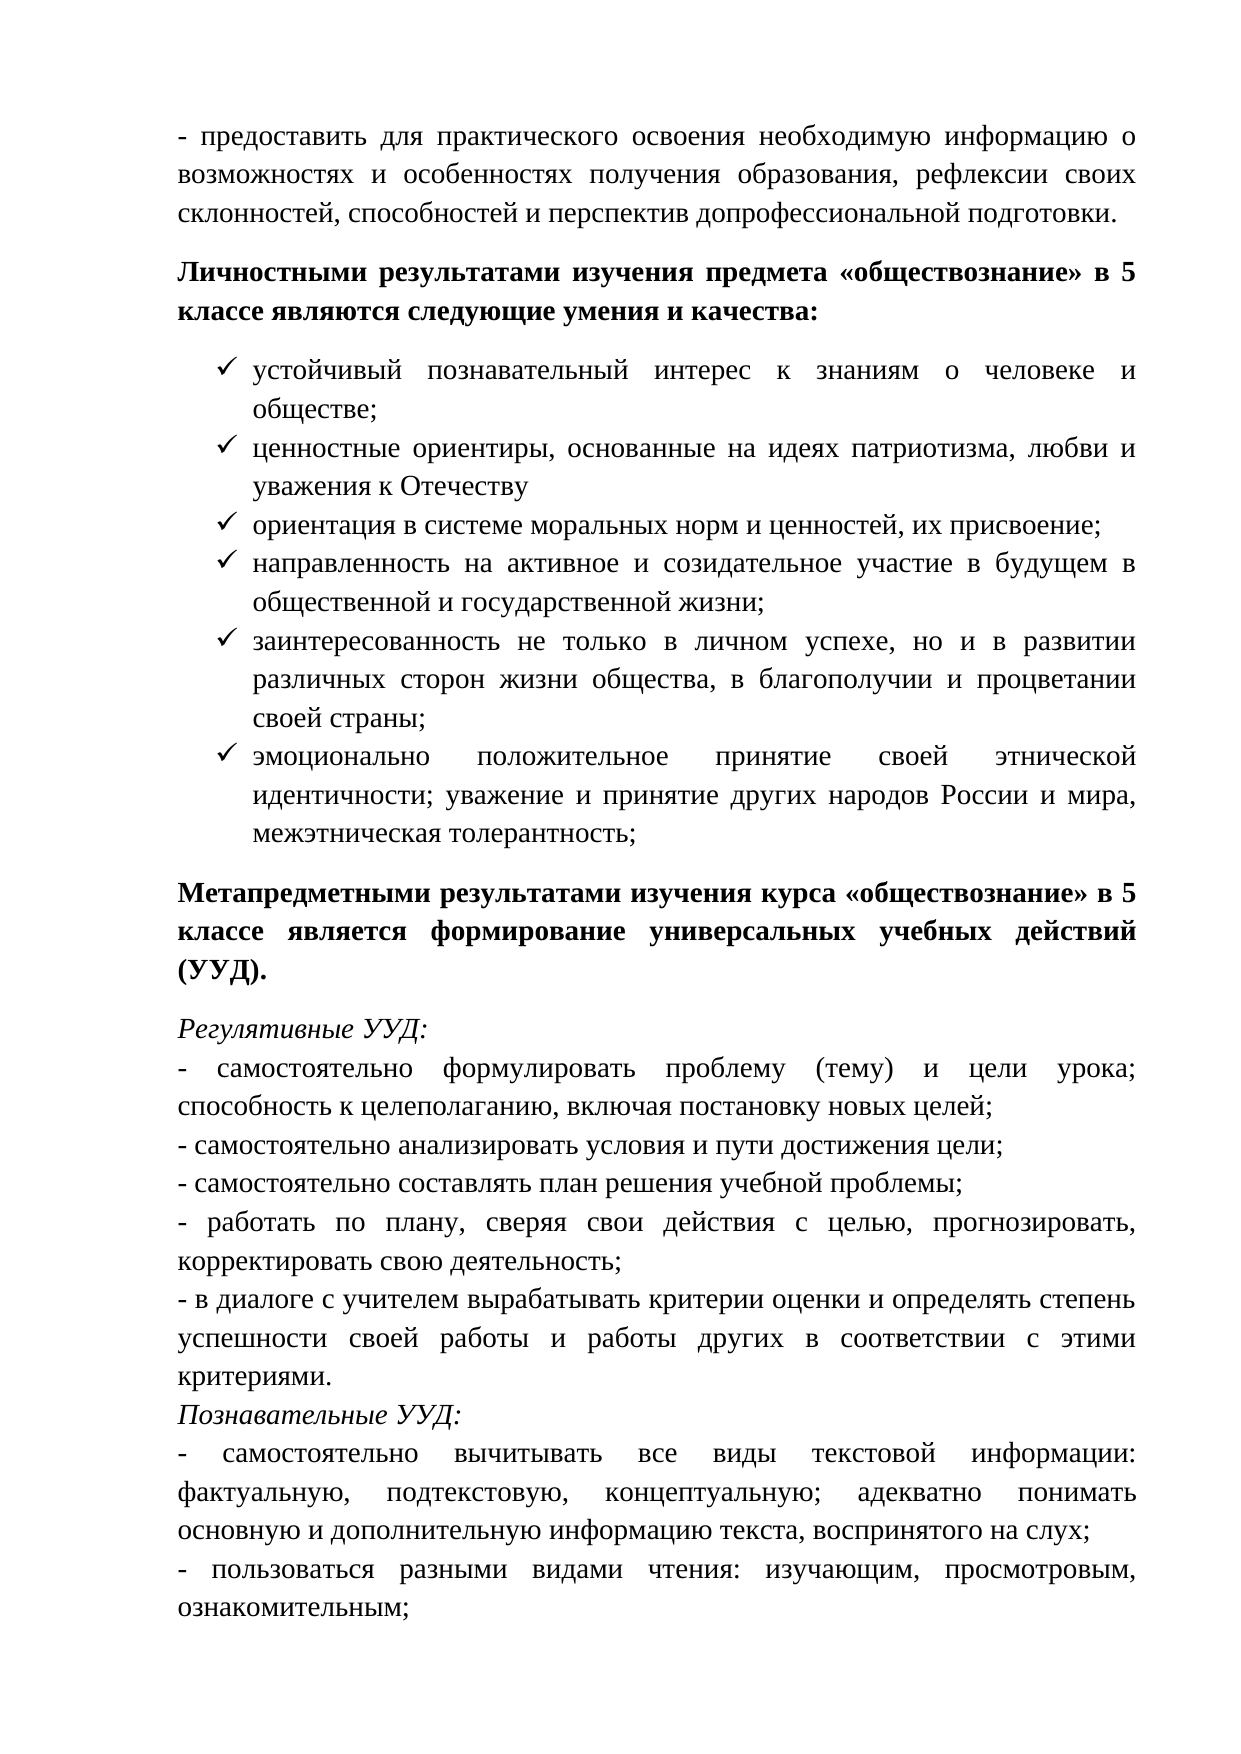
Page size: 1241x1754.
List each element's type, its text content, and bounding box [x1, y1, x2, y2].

list направленность на активное и созидательное участие в будущем в общественной и государственной жизни; [215, 546, 1137, 618]
text - в диалоге с учителем вырабатывать критерии оценки и определять степень успешности своей работы и работы других в соответствии с этими критериями. [177, 1281, 1137, 1392]
text - предоставить для практического освоения необходимую информацию о возможностях и особенностях получения образования, рефлексии своих склонностей, способностей и перспектив допрофессиональной подготовки. [177, 118, 1137, 229]
list эмоционально положительное принятие своей этнической идентичности; уважение и принятие других народов России и мира, межэтническая толерантность; [215, 738, 1137, 849]
text - работать по плану, сверяя свои действия с целью, прогнозировать, корректировать свою деятельность; [177, 1204, 1137, 1276]
text - самостоятельно формулировать проблему (тему) и цели урока; способность к целеполаганию, включая постановку новых целей; [177, 1050, 1137, 1122]
text Личностными результатами изучения предмета «обществознание» в 5 классе являются следующие умения и качества: [177, 254, 1137, 327]
list ценностные ориентиры, основанные на идеях патриотизма, любви и уважения к Отечеству [215, 430, 1137, 502]
text Познавательные УУД: [177, 1397, 1137, 1430]
text Метапредметными результатами изучения курса «обществознание» в 5 классе является формирование универсальных учебных действий (УУД). [177, 875, 1137, 986]
text - самостоятельно составлять план решения учебной проблемы; [177, 1166, 1137, 1199]
text - пользоваться разными видами чтения: изучающим, просмотровым, ознакомительным; [177, 1551, 1137, 1623]
text - самостоятельно анализировать условия и пути достижения цели; [177, 1127, 1137, 1161]
list заинтересованность не только в личном успехе, но и в развитии различных сторон жизни общества, в благополучии и процветании своей страны; [215, 623, 1137, 733]
list устойчивый познавательный интерес к знаниям о человеке и обществе; [215, 352, 1137, 425]
text - самостоятельно вычитывать все виды текстовой информации: фактуальную, подтекстовую, концептуальную; адекватно понимать основную и дополнительную информацию текста, воспринятого на слух; [177, 1435, 1137, 1546]
text Регулятивные УУД: [177, 1011, 1137, 1045]
list ориентация в системе моральных норм и ценностей, их присвоение; [215, 507, 1137, 541]
